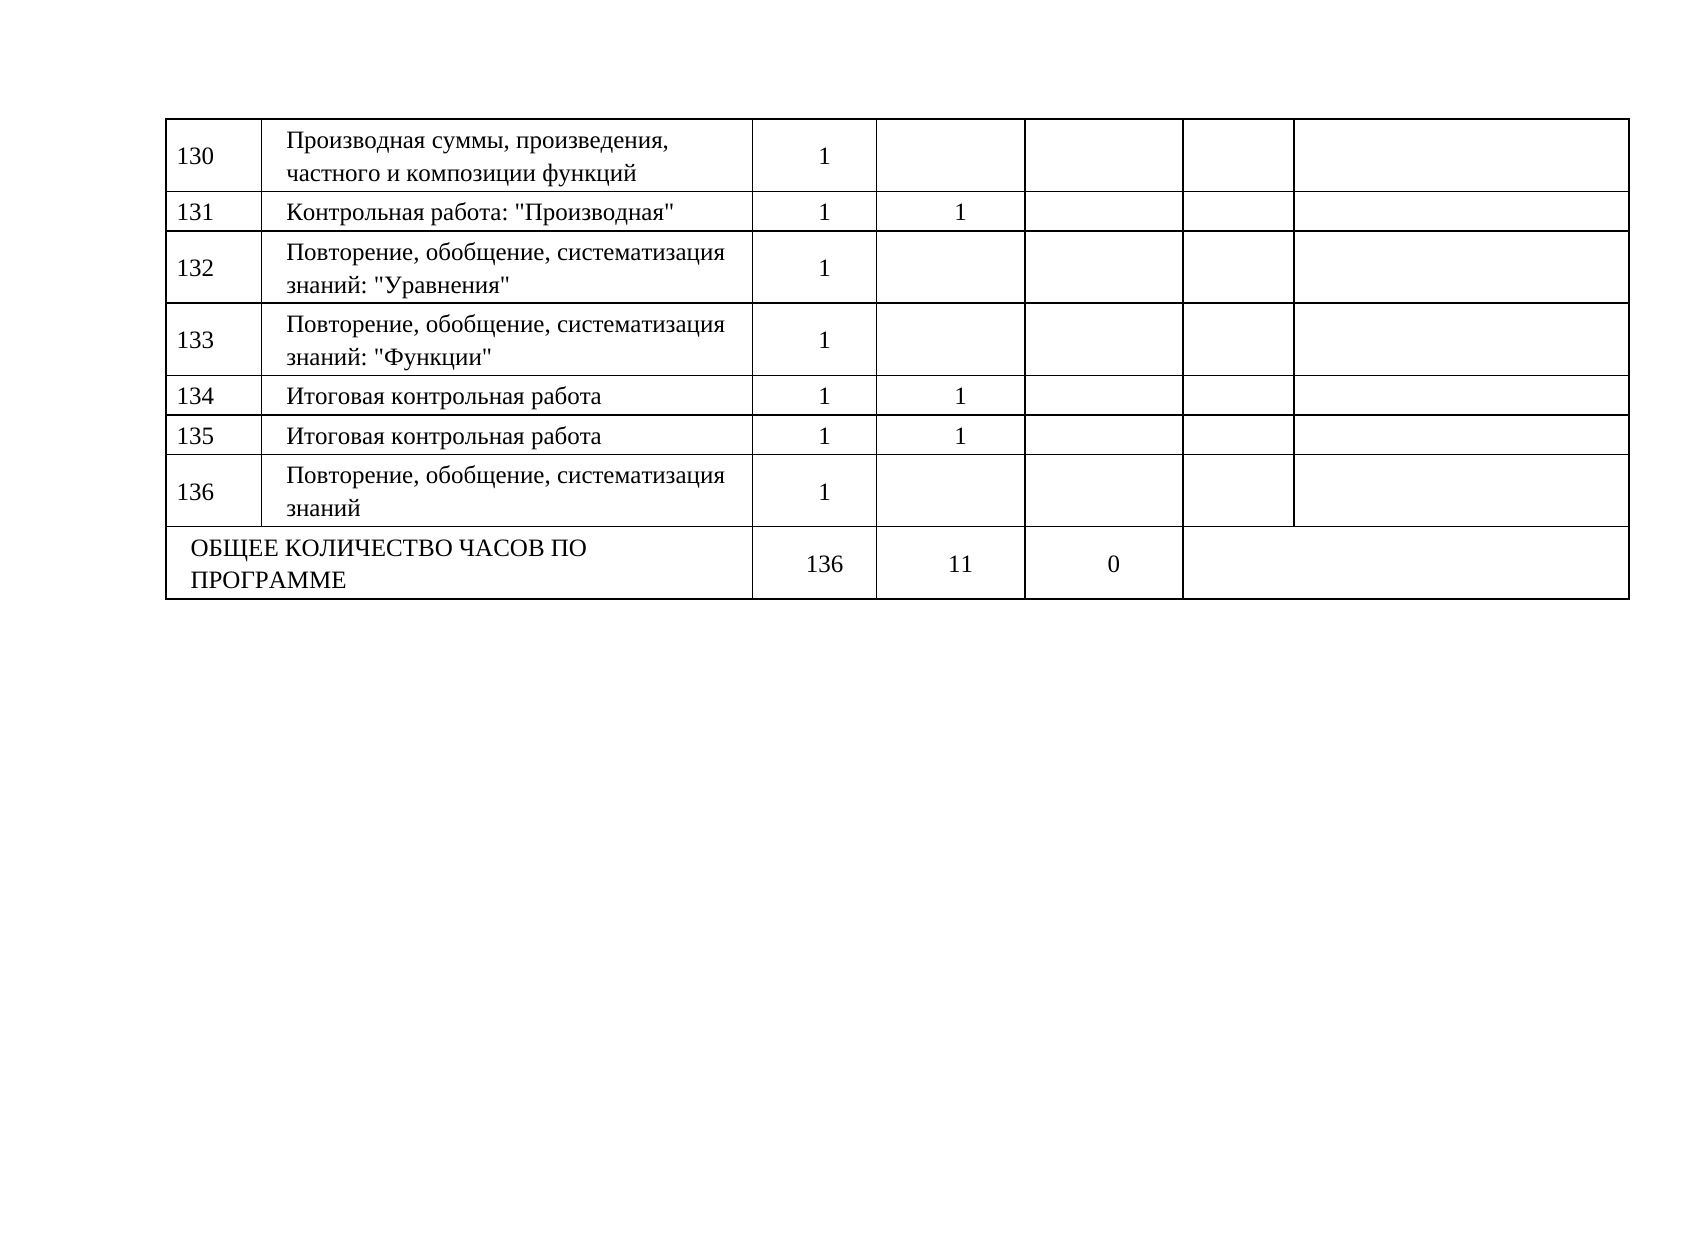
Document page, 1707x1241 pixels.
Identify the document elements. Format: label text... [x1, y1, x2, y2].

table_cell [1184, 376, 1293, 414]
table_cell 1 [753, 232, 876, 302]
table_cell 1 [753, 192, 876, 230]
table_cell 132 [167, 232, 261, 302]
table_cell Повторение, обобщение, систематизация знаний: "Уравнения" [262, 232, 752, 302]
table_cell [1295, 120, 1628, 191]
table_cell 1 [753, 120, 876, 191]
table_cell [1295, 232, 1628, 302]
table_cell 11 [877, 527, 1024, 598]
table_cell 1 [877, 376, 1024, 414]
table_cell [877, 455, 1024, 526]
table_cell [1295, 304, 1628, 375]
table_cell Повторение, обобщение, систематизация знаний [262, 455, 752, 526]
table_cell [1026, 232, 1182, 302]
table_cell [1184, 304, 1293, 375]
table_cell 136 [167, 455, 261, 526]
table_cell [262, 120, 752, 191]
table_cell [1295, 455, 1628, 526]
table_cell [1184, 192, 1293, 230]
table_cell [1026, 416, 1182, 453]
table_cell [877, 120, 1024, 191]
table_cell 133 [167, 304, 261, 375]
table_cell 1 [753, 416, 876, 453]
table_cell [1026, 192, 1182, 230]
table_cell 1 [753, 455, 876, 526]
table_cell Контрольная работа: "Производная" [262, 192, 752, 230]
table_cell Итоговая контрольная работа [262, 416, 752, 453]
table_cell 135 [167, 416, 261, 453]
table_cell [1026, 455, 1182, 526]
table_cell [877, 304, 1024, 375]
table_cell 131 [167, 192, 261, 230]
table_cell 1 [753, 304, 876, 375]
table_cell [1184, 232, 1293, 302]
table_cell 134 [167, 376, 261, 414]
table_cell 130 [167, 120, 261, 191]
table_cell ОБЩЕЕ КОЛИЧЕСТВО ЧАСОВ ПО ПРОГРАММЕ [167, 527, 752, 598]
table_cell [1026, 120, 1182, 191]
table_cell [1184, 120, 1293, 191]
table_cell Повторение, обобщение, систематизация знаний: "Функции" [262, 304, 752, 375]
table_cell [1295, 376, 1628, 414]
table_cell 136 [753, 527, 876, 598]
table_cell [877, 232, 1024, 302]
table_cell [1184, 527, 1628, 598]
table_cell 0 [1026, 527, 1182, 598]
table_cell 1 [877, 192, 1024, 230]
table_cell [1184, 455, 1293, 526]
table_cell [1295, 192, 1628, 230]
table_cell 1 [753, 376, 876, 414]
table_cell Итоговая контрольная работа [262, 376, 752, 414]
table_cell [1184, 416, 1293, 453]
table_cell [1026, 304, 1182, 375]
table_cell [1026, 376, 1182, 414]
table_cell [1295, 416, 1628, 453]
table_cell 1 [877, 416, 1024, 453]
